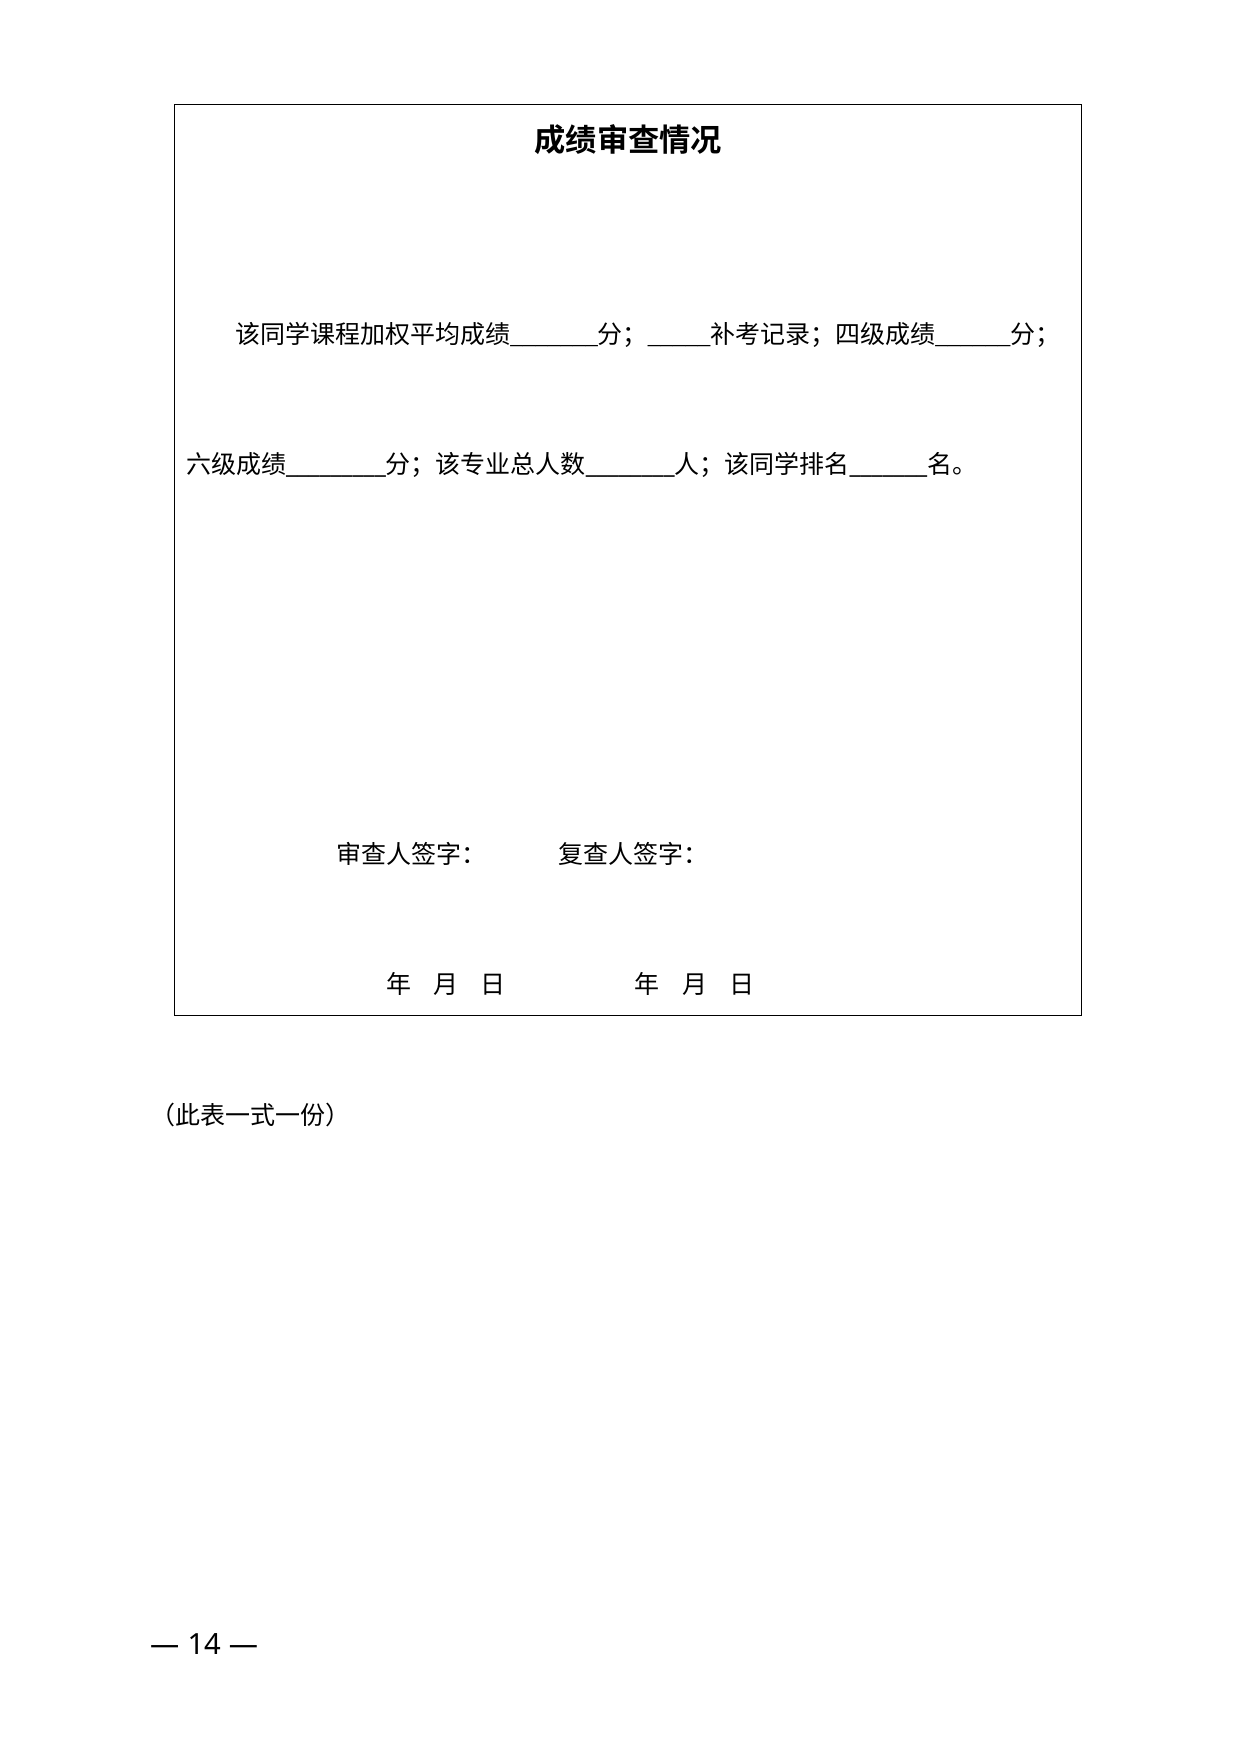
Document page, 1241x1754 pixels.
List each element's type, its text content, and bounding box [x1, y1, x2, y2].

text （此表一式一份） [150, 1081, 1106, 1146]
table_cell 成绩审查情况 该同学课程加权平均成绩_______分；_____补考记录；四级成绩______分； 六级成绩_________分；该专业总人数________人；该同学排名_______名。 审查人签字： 复查人签字： 年 月 日 年 月 日 [175, 105, 1081, 1015]
